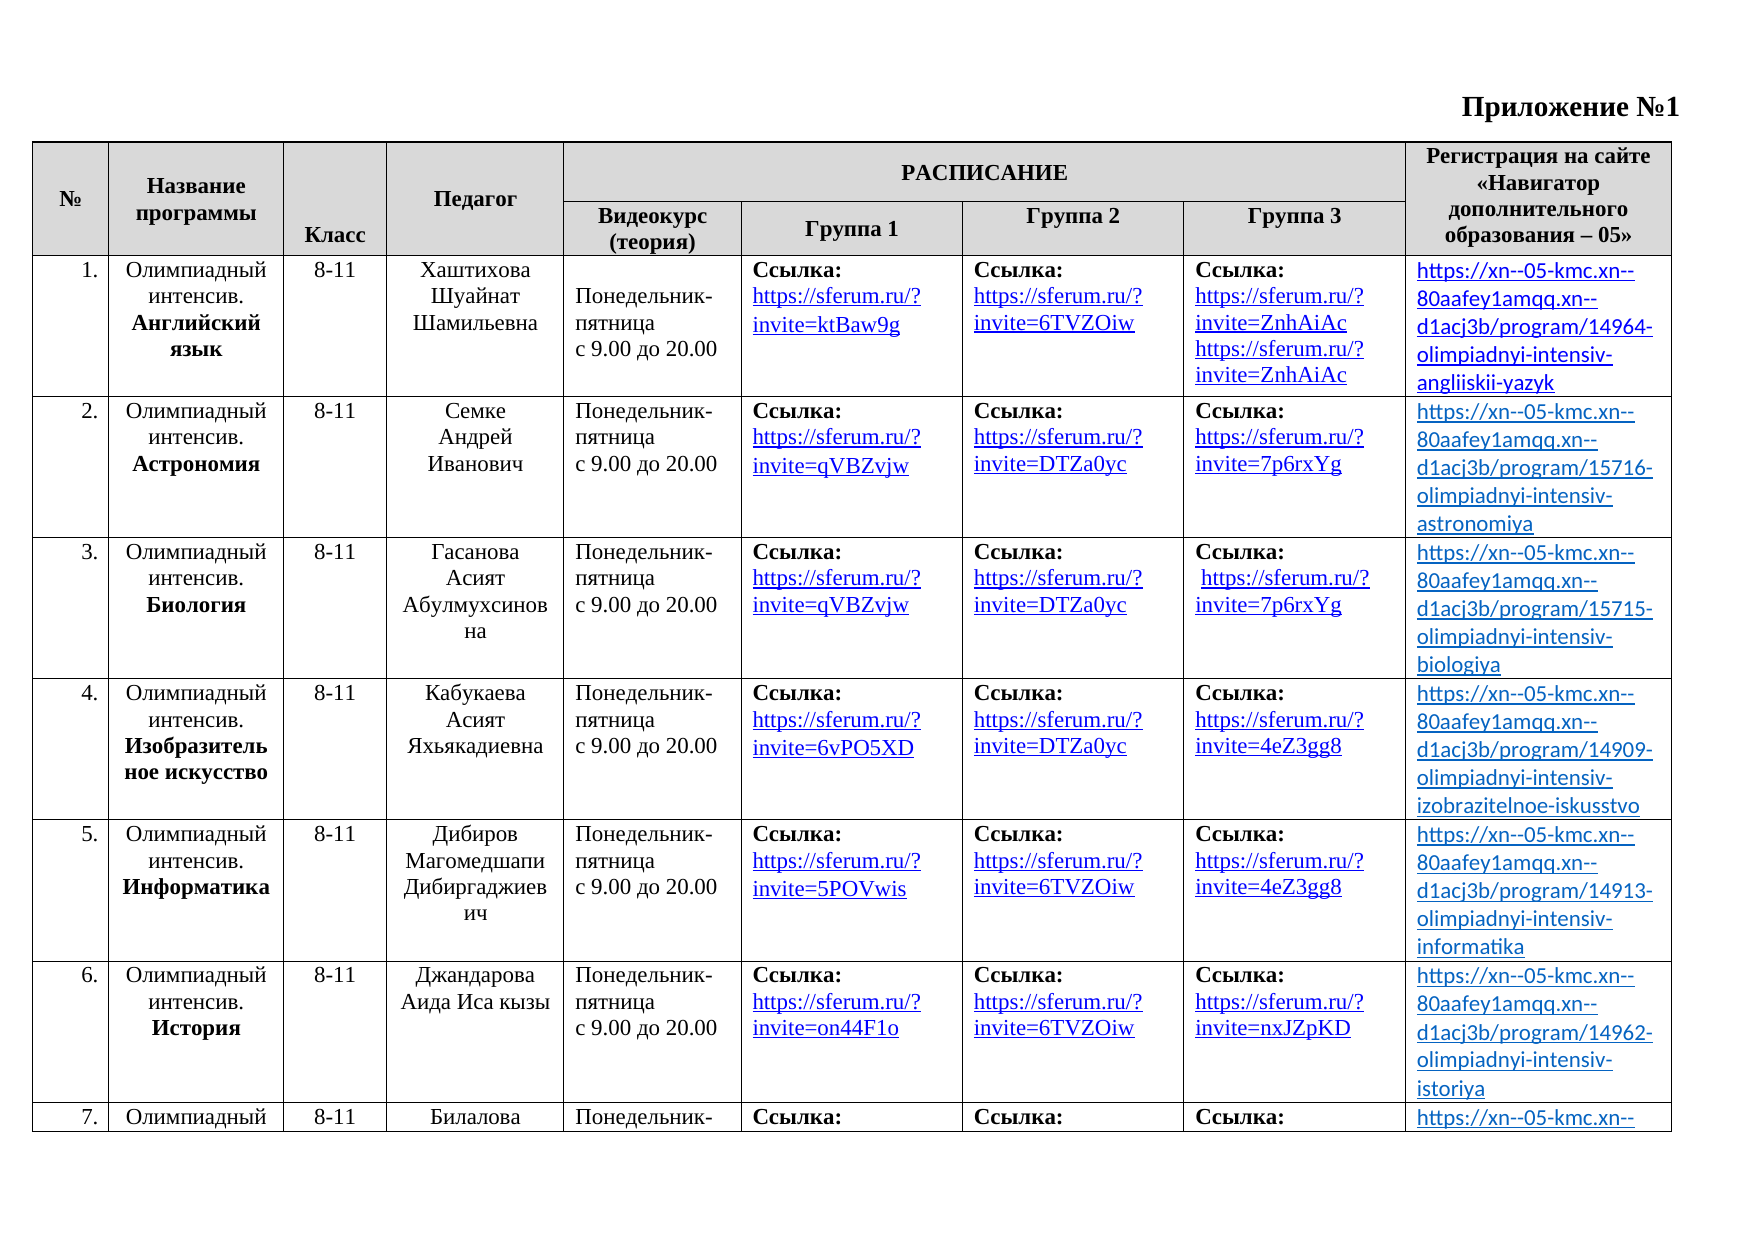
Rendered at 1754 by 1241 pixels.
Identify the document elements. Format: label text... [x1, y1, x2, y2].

table_header Педагог [387, 143, 563, 255]
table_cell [1406, 1103, 1671, 1131]
table_cell Ссылка: https://sferum.ru/?invite=on44F1o [742, 962, 962, 1102]
table_cell 8-11 [284, 820, 386, 961]
table_cell Группа 3 [1184, 202, 1405, 255]
table_cell https://xn--05-kmc.xn--80aafey1amqq.xn--d1acj3b/program/14962-olimpiadnyi-intensiv-istoriya [1406, 962, 1671, 1102]
table_header Регистрация на сайте «Навигатор дополнительного образования – 05» [1406, 143, 1671, 255]
table_cell Видеокурс (теория) [564, 202, 741, 255]
table_cell https://xn--05-kmc.xn--80aafey1amqq.xn--d1acj3b/program/14909-olimpiadnyi-intensiv-izobrazitelnoe-iskusstvo [1406, 679, 1671, 819]
table_cell Олимпиадный интенсив. Информатика [109, 820, 283, 961]
table_cell Понедельник-пятница с 9.00 до 20.00 [564, 962, 741, 1102]
table_cell [33, 538, 108, 678]
table_cell Ссылка: https://sferum.ru/?invite=6TVZOiw [963, 820, 1183, 961]
table_cell Ссылка: https://sferum.ru/?invite=nxJZpKD [1184, 962, 1405, 1102]
table_cell Олимпиадный интенсив. Английский язык [109, 256, 283, 396]
table_cell Джандарова Аида Иса кызы [387, 962, 563, 1102]
table_cell https://xn--05-kmc.xn--80aafey1amqq.xn--d1acj3b/program/15716-olimpiadnyi-intensiv-astronomiya [1406, 397, 1671, 537]
table_cell Понедельник-пятница с 9.00 до 20.00 [564, 679, 741, 819]
table_cell Олимпиадный интенсив. Изобразительное искусство [109, 679, 283, 819]
table_cell Ссылка: https://sferum.ru/?invite=4eZ3gg8 [1184, 679, 1405, 819]
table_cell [387, 1103, 563, 1131]
table_cell [33, 397, 108, 537]
table_cell Олимпиадный интенсив. История [109, 962, 283, 1102]
table_cell 8-11 [284, 538, 386, 678]
table_cell Дибиров Магомедшапи Дибиргаджиевич [387, 820, 563, 961]
table_cell Олимпиадный интенсив. Астрономия [109, 397, 283, 537]
table_cell 8-11 [284, 397, 386, 537]
table_cell Ссылка: https://sferum.ru/?invite=7p6rxYg [1184, 538, 1405, 678]
table_cell https://xn--05-kmc.xn--80aafey1amqq.xn--d1acj3b/program/15715-olimpiadnyi-intensiv-biologiya [1406, 538, 1671, 678]
table_cell [33, 1103, 108, 1131]
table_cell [742, 1103, 962, 1131]
table_cell Понедельник-пятница с 9.00 до 20.00 [564, 397, 741, 537]
table_cell [33, 679, 108, 819]
table_cell Хаштихова Шуайнат Шамильевна [387, 256, 563, 396]
table_cell Ссылка: https://sferum.ru/?invite=DTZa0yc [963, 397, 1183, 537]
table_cell 8-11 [284, 256, 386, 396]
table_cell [963, 1103, 1183, 1131]
table_cell Понедельник-пятница с 9.00 до 20.00 [564, 538, 741, 678]
table_cell Ссылка: https://sferum.ru/?invite=ZnhAiAc https://sferum.ru/?invite=ZnhAiAc [1184, 256, 1405, 396]
table_cell Ссылка: https://sferum.ru/?invite=qVBZvjw [742, 538, 962, 678]
table_cell 8-11 [284, 962, 386, 1102]
table_cell Кабукаева Асият Яхьякадиевна [387, 679, 563, 819]
table_cell Семке Андрей Иванович [387, 397, 563, 537]
table_cell Ссылка: https://sferum.ru/?invite=6TVZOiw [963, 256, 1183, 396]
table_cell Ссылка: https://sferum.ru/?invite=DTZa0yc [963, 679, 1183, 819]
table_cell [33, 256, 108, 396]
table_cell Понедельник-пятница с 9.00 до 20.00 [564, 820, 741, 961]
table_cell Олимпиадный интенсив. Биология [109, 538, 283, 678]
table_header Класс [284, 143, 386, 255]
table_cell Понедельник-пятница с 9.00 до 20.00 [564, 256, 741, 396]
table_cell https://xn--05-kmc.xn--80aafey1amqq.xn--d1acj3b/program/14964-olimpiadnyi-intensiv-angliiskii-yazyk [1406, 256, 1671, 396]
text Приложение №1 [118, 89, 1680, 122]
table_header № [33, 143, 108, 255]
table_cell Группа 1 [742, 202, 962, 255]
table_cell Ссылка: https://sferum.ru/?invite=4eZ3gg8 [1184, 820, 1405, 961]
table_cell Ссылка: https://sferum.ru/?invite=qVBZvjw [742, 397, 962, 537]
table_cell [1184, 1103, 1405, 1131]
table_cell 8-11 [284, 1103, 386, 1131]
table_cell [33, 962, 108, 1102]
table_cell Ссылка: https://sferum.ru/?invite=DTZa0yc [963, 538, 1183, 678]
table_header РАСПИСАНИЕ [564, 143, 1405, 201]
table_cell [109, 1103, 283, 1131]
table_cell Ссылка: https://sferum.ru/?invite=7p6rxYg [1184, 397, 1405, 537]
table_cell Ссылка: https://sferum.ru/?invite=5POVwis [742, 820, 962, 961]
table_cell 8-11 [284, 679, 386, 819]
table_cell https://xn--05-kmc.xn--80aafey1amqq.xn--d1acj3b/program/14913-olimpiadnyi-intensiv-informatika [1406, 820, 1671, 961]
table_header Название программы [109, 143, 283, 255]
table_cell Ссылка: https://sferum.ru/?invite=ktBaw9g [742, 256, 962, 396]
table_cell [33, 820, 108, 961]
table_cell Гасанова Асият Абулмухсиновна [387, 538, 563, 678]
table_cell Группа 2 [963, 202, 1183, 255]
table_cell Ссылка: https://sferum.ru/?invite=6vPO5XD [742, 679, 962, 819]
table_cell Ссылка: https://sferum.ru/?invite=6TVZOiw [963, 962, 1183, 1102]
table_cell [564, 1103, 741, 1131]
